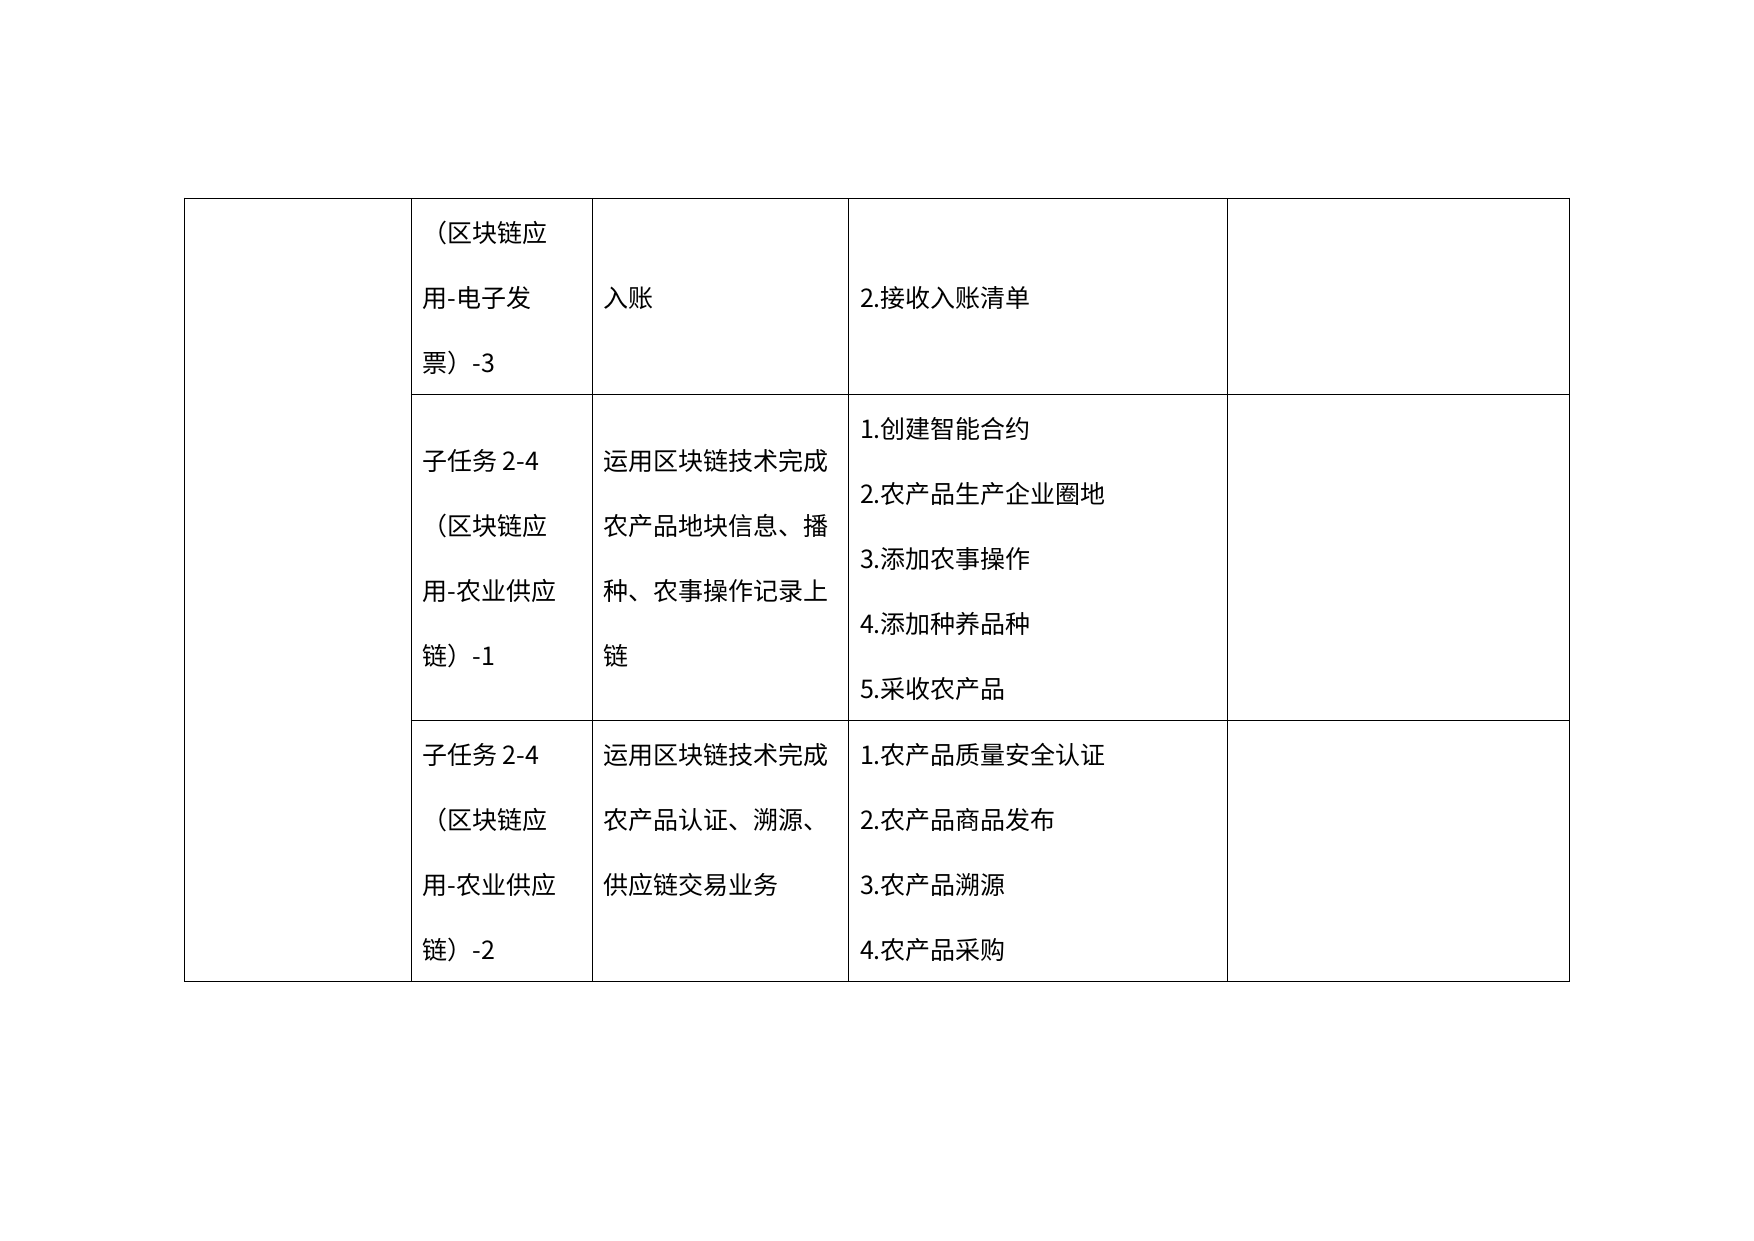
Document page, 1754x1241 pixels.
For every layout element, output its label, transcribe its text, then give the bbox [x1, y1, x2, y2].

table_cell 1.入账 2.接收入账清单 [849, 199, 1227, 394]
table_cell 1.创建智能合约 2.农产品生产企业圈地 3.添加农事操作 4.添加种养品种 5.采收农产品 [849, 395, 1227, 720]
table_cell [1228, 199, 1569, 394]
table_cell 运用区块链技术完成入账 [593, 199, 848, 394]
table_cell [593, 721, 848, 981]
table_cell [1228, 721, 1569, 981]
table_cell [412, 199, 592, 394]
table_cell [849, 721, 1227, 981]
table_cell 子任务2-4（区块链应用-农业供应链）-1 [412, 395, 592, 720]
table_cell [1228, 395, 1569, 720]
table_cell 运用区块链技术完成农产品地块信息、播种、农事操作记录上链 [593, 395, 848, 720]
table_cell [412, 721, 592, 981]
